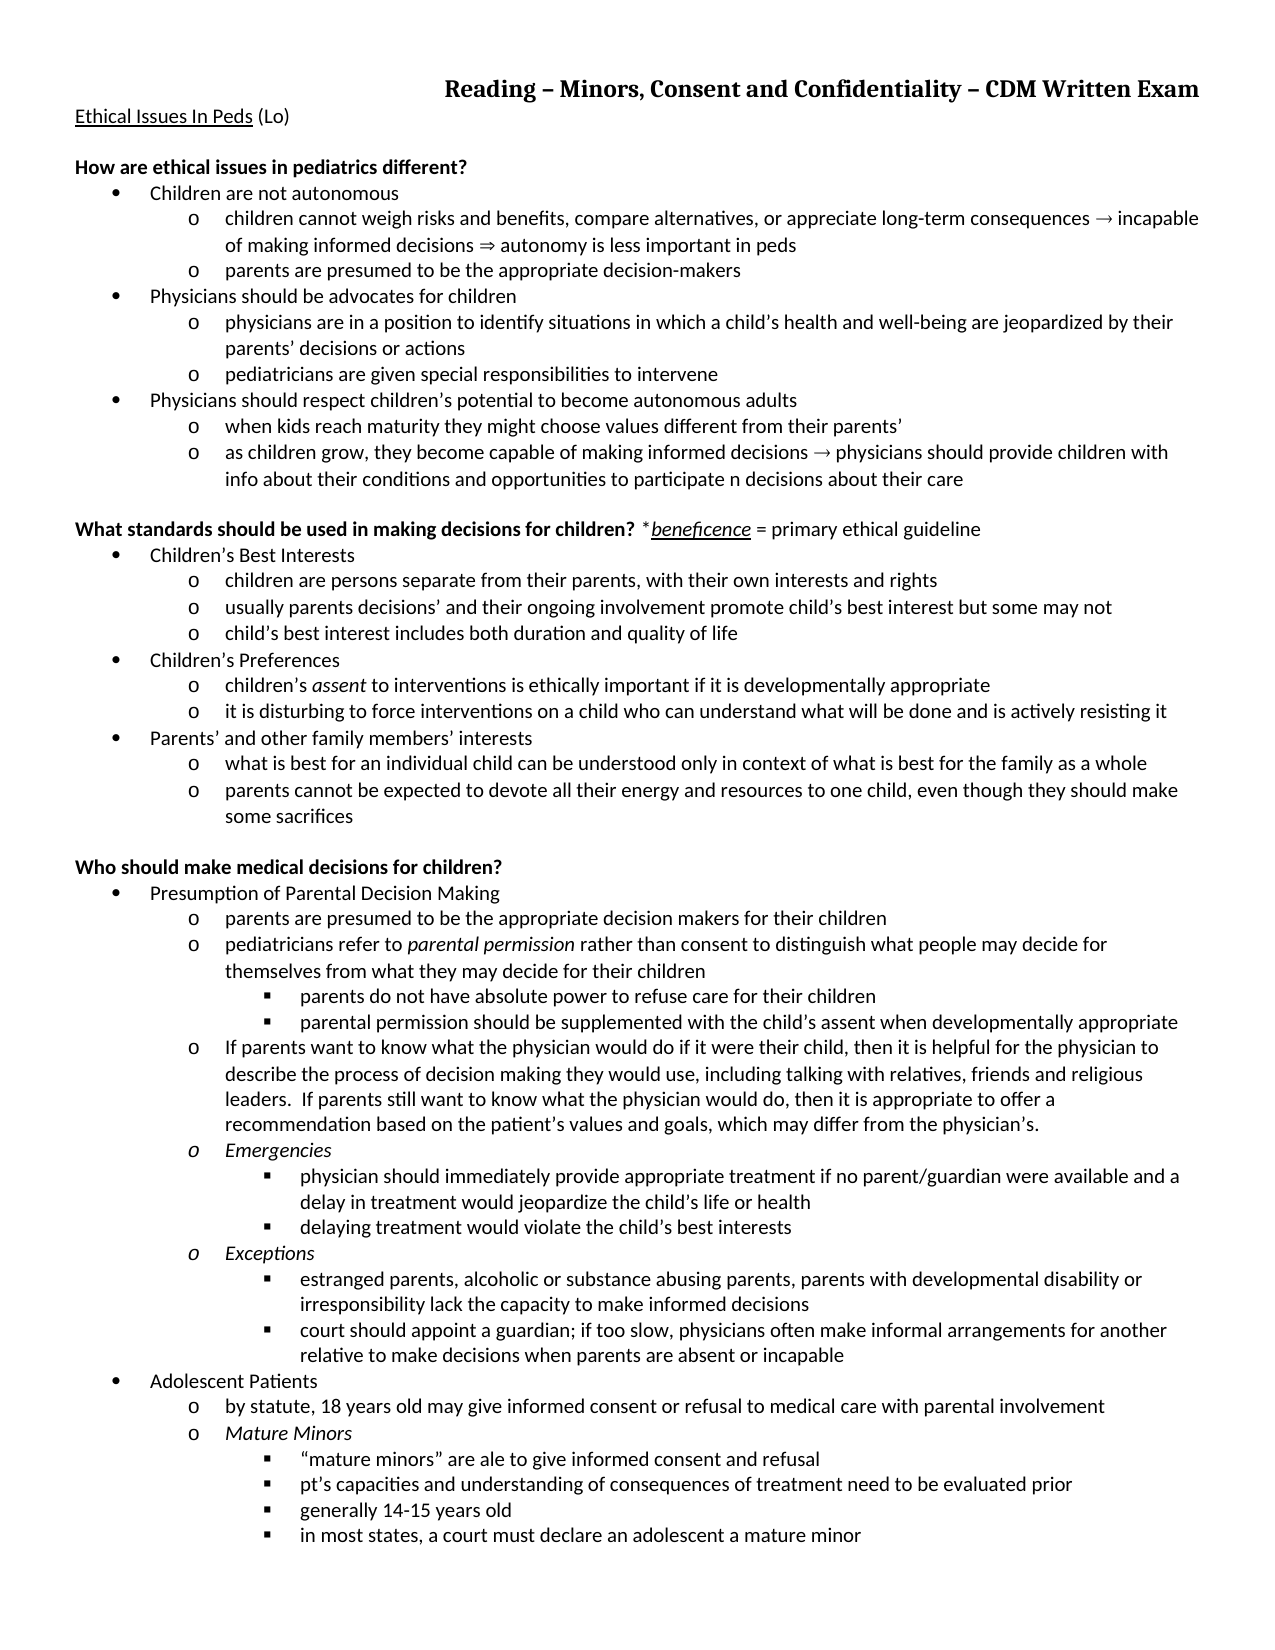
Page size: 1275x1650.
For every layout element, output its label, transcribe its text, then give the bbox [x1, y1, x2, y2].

list children cannot weigh risks and benefits, compare alternatives, or appreciate long-term consequences incapable of making informed decisions autonomy is less important in peds [187, 205, 1200, 257]
list Exceptions [187, 1240, 1200, 1266]
text Ethical Issues In Peds (Lo) [75, 104, 1200, 129]
list Children’s Preferences [112, 647, 1200, 672]
list physician should immediately provide appropriate treatment if no parent/guardian were available and a delay in treatment would jeopardize the child’s life or health [262, 1163, 1200, 1214]
list pediatricians refer to parental permission rather than consent to distinguish what people may decide for themselves from what they may decide for their children [187, 932, 1200, 983]
text Who should make medical decisions for children? [75, 854, 1200, 880]
list what is best for an individual child can be understood only in context of what is best for the family as a whole [187, 751, 1200, 777]
list in most states, a court must declare an adolescent a mature minor [262, 1522, 1200, 1548]
list parents do not have absolute power to refuse care for their children [262, 983, 1200, 1009]
list Children’s Best Interests [112, 542, 1200, 567]
list estranged parents, alcoholic or substance abusing parents, parents with developmental disability or irresponsibility lack the capacity to make informed decisions [262, 1266, 1200, 1317]
list Adolescent Patients [112, 1368, 1200, 1393]
list delaying treatment would violate the child’s best interests [262, 1214, 1200, 1240]
list Children are not autonomous [112, 180, 1200, 205]
list child’s best interest includes both duration and quality of life [187, 620, 1200, 647]
list children are persons separate from their parents, with their own interests and rights [187, 567, 1200, 594]
list by statute, 18 years old may give informed consent or refusal to medical care with parental involvement [187, 1393, 1200, 1420]
list Mature Minors [187, 1420, 1200, 1446]
list parents cannot be expected to devote all their energy and resources to one child, even though they should make some sacrifices [187, 777, 1200, 829]
list parents are presumed to be the appropriate decision-makers [187, 257, 1200, 284]
text What standards should be used in making decisions for children? *beneficence = primary ethical guideline [75, 517, 1200, 542]
list when kids reach maturity they might choose values different from their parents’ [187, 413, 1200, 439]
list Physicians should respect children’s potential to become autonomous adults [112, 387, 1200, 413]
list If parents want to know what the physician would do if it were their child, then it is helpful for the physician to describe the process of decision making they would use, including talking with relatives, friends and religious leaders. If parents still want to know what the physician would do, then it is appropriate to offer a recommendation based on the patient’s values and goals, which may differ from the physician’s. [187, 1034, 1200, 1137]
list pt’s capacities and understanding of consequences of treatment need to be evaluated prior [262, 1472, 1200, 1497]
list as children grow, they become capable of making informed decisions physicians should provide children with info about their conditions and opportunities to participate n decisions about their care [187, 439, 1200, 491]
list pediatricians are given special responsibilities to intervene [187, 361, 1200, 387]
list parents are presumed to be the appropriate decision makers for their children [187, 905, 1200, 932]
list usually parents decisions’ and their ongoing involvement promote child’s best interest but some may not [187, 594, 1200, 620]
list Parents’ and other family members’ interests [112, 725, 1200, 751]
list physicians are in a position to identify situations in which a child’s health and well-being are jeopardized by their parents’ decisions or actions [187, 309, 1200, 361]
list “mature minors” are ale to give informed consent and refusal [262, 1446, 1200, 1472]
list it is disturbing to force interventions on a child who can understand what will be done and is actively resisting it [187, 699, 1200, 725]
list court should appoint a guardian; if too slow, physicians often make informal arrangements for another relative to make decisions when parents are absent or incapable [262, 1317, 1200, 1368]
list Presumption of Parental Decision Making [112, 880, 1200, 905]
text How are ethical issues in pediatrics different? [75, 154, 1200, 180]
list children’s assent to interventions is ethically important if it is developmentally appropriate [187, 672, 1200, 699]
list Physicians should be advocates for children [112, 284, 1200, 309]
list Emergencies [187, 1137, 1200, 1163]
list generally 14-15 years old [262, 1497, 1200, 1522]
list parental permission should be supplemented with the child’s assent when developmentally appropriate [262, 1009, 1200, 1034]
